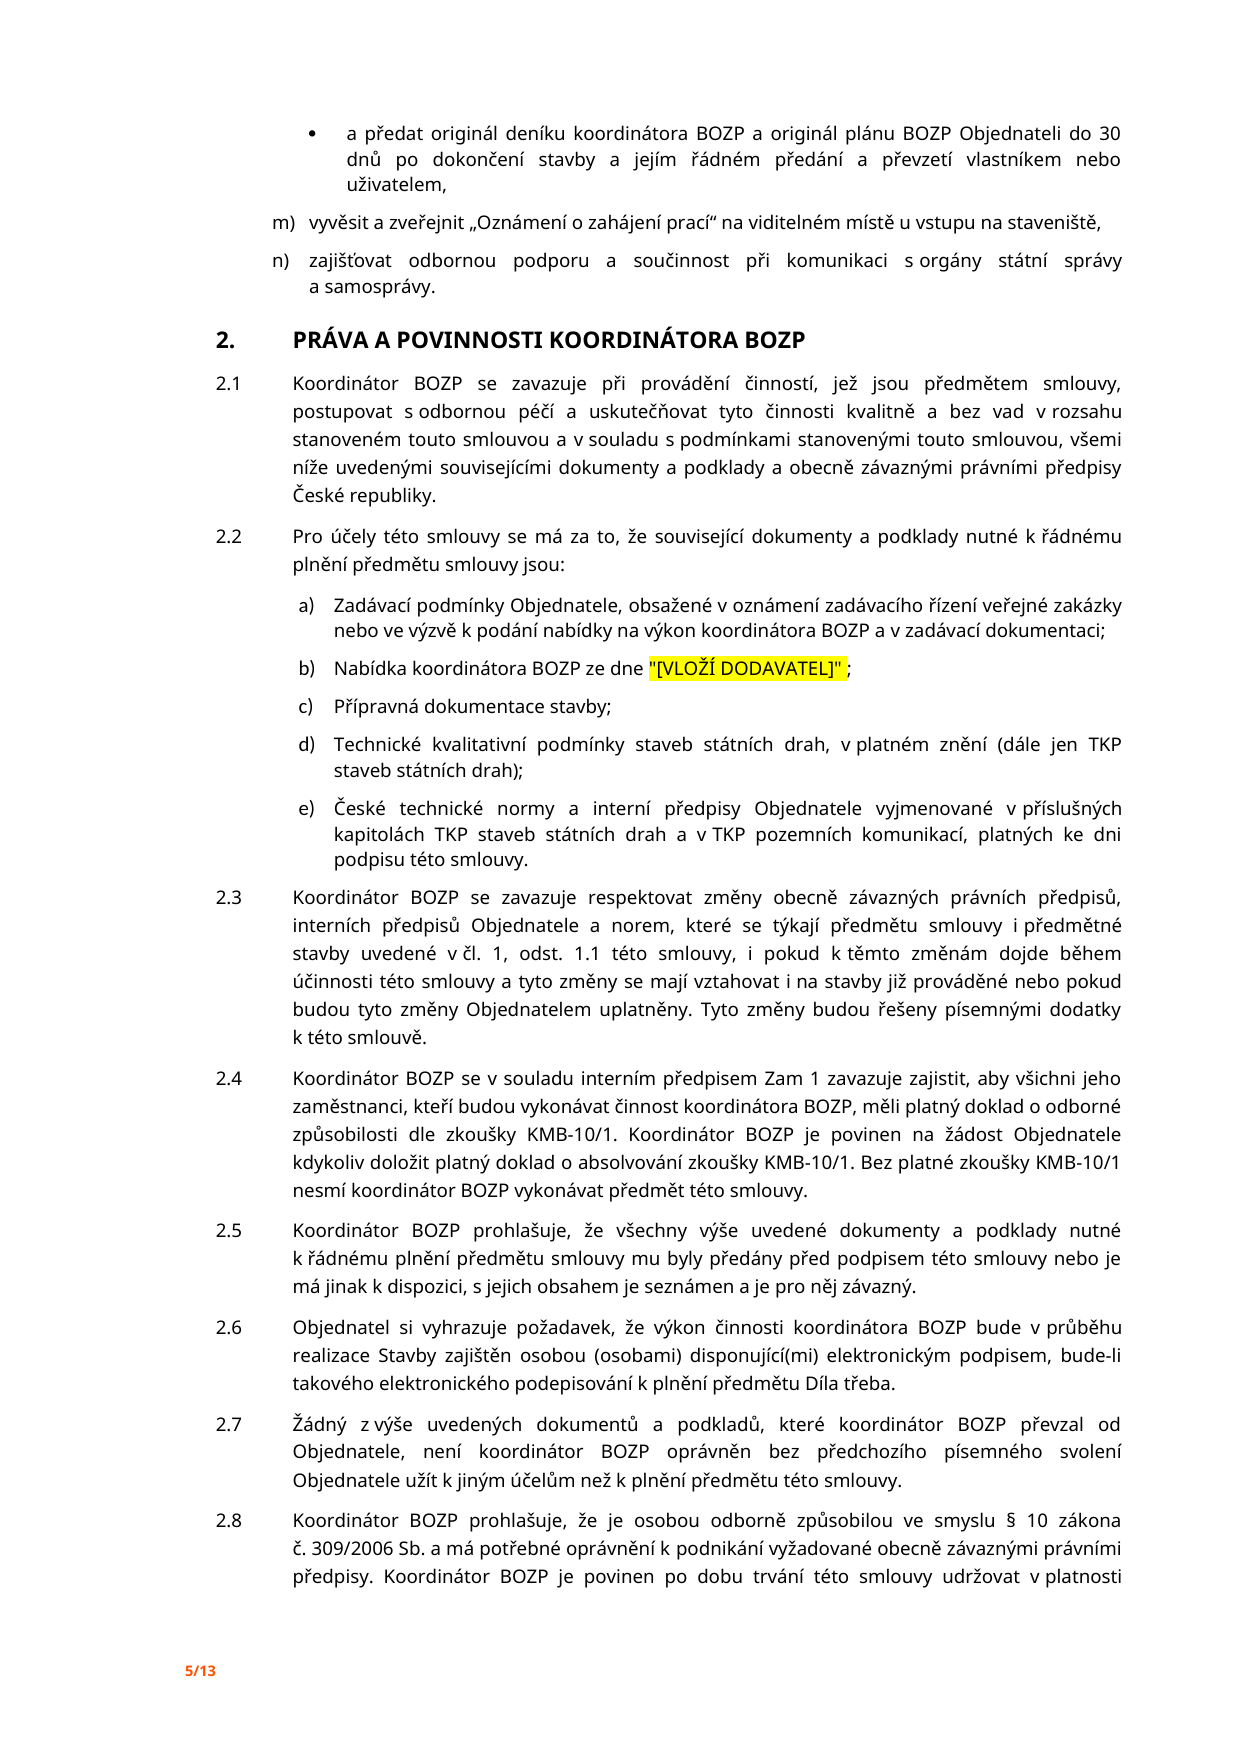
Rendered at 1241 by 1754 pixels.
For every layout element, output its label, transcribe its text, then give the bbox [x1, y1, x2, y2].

text Koordinátor BOZP se zavazuje při provádění činností, jež jsou předmětem smlouvy, postupovat s odbornou péčí a uskutečňovat tyto činnosti kvalitně a bez vad v rozsahu stanoveném touto smlouvou a v souladu s podmínkami stanovenými touto smlouvou, všemi níže uvedenými souvisejícími dokumenty a podklady a obecně závaznými právními předpisy České republiky. [216, 371, 1122, 508]
list Technické kvalitativní podmínky staveb státních drah, v platném znění (dále jen TKP staveb státních drah); [298, 732, 1122, 783]
list zajišťovat odbornou podporu a součinnost při komunikaci s orgány státní správy a samosprávy. [272, 248, 1122, 299]
list Nabídka koordinátora BOZP ze dne ; [298, 655, 1122, 681]
text Pro účely této smlouvy se má za to, že související dokumenty a podklady nutné k řádnému plnění předmětu smlouvy jsou: [216, 523, 1122, 577]
text Koordinátor BOZP prohlašuje, že všechny výše uvedené dokumenty a podklady nutné k řádnému plnění předmětu smlouvy mu byly předány před podpisem této smlouvy nebo je má jinak k dispozici, s jejich obsahem je seznámen a je pro něj závazný. [216, 1218, 1122, 1299]
list vyvěsit a zveřejnit „Oznámení o zahájení prací“ na viditelném místě u vstupu na staveniště, [272, 210, 1122, 235]
list Zadávací podmínky Objednatele, obsažené v oznámení zadávacího řízení veřejné zakázky nebo ve výzvě k podání nabídky na výkon koordinátora BOZP a v zadávací dokumentaci; [298, 592, 1122, 643]
text Žádný z výše uvedených dokumentů a podkladů, které koordinátor BOZP převzal od Objednatele, není koordinátor BOZP oprávněn bez předchozího písemného svolení Objednatele užít k jiným účelům než k plnění předmětu této smlouvy. [216, 1411, 1122, 1492]
text Koordinátor BOZP se v souladu interním předpisem Zam 1 zavazuje zajistit, aby všichni jeho zaměstnanci, kteří budou vykonávat činnost koordinátora BOZP, měli platný doklad o odborné způsobilosti dle zkoušky KMB-10/1. Koordinátor BOZP je povinen na žádost Objednatele kdykoliv doložit platný doklad o absolvování zkoušky KMB-10/1. Bez platné zkoušky KMB-10/1 nesmí koordinátor BOZP vykonávat předmět této smlouvy. [216, 1065, 1122, 1203]
text Koordinátor BOZP se zavazuje respektovat změny obecně závazných právních předpisů, interních předpisů Objednatele a norem, které se týkají předmětu smlouvy i předmětné stavby uvedené v čl. 1, odst. 1.1 této smlouvy, i pokud k těmto změnám dojde během účinnosti této smlouvy a tyto změny se mají vztahovat i na stavby již prováděné nebo pokud budou tyto změny Objednatelem uplatněny. Tyto změny budou řešeny písemnými dodatky k této smlouvě. [216, 884, 1122, 1050]
text Objednatel si vyhrazuje požadavek, že výkon činnosti koordinátora BOZP bude v průběhu realizace Stavby zajištěn osobou (osobami) disponující(mi) elektronickým podpisem, bude-li takového elektronického podepisování k plnění předmětu Díla třeba. [216, 1314, 1122, 1396]
list České technické normy a interní předpisy Objednatele vyjmenované v příslušných kapitolách TKP staveb státních drah a v TKP pozemních komunikací, platných ke dni podpisu této smlouvy. [298, 795, 1122, 872]
text PRÁVA A POVINNOSTI KOORDINÁTORA BOZP [216, 324, 1122, 355]
list a předat originál deníku koordinátora BOZP a originál plánu BOZP Objednateli do 30 dnů po dokončení stavby a jejím řádném předání a převzetí vlastníkem nebo uživatelem, [309, 121, 1122, 197]
list Přípravná dokumentace stavby; [298, 693, 1122, 719]
